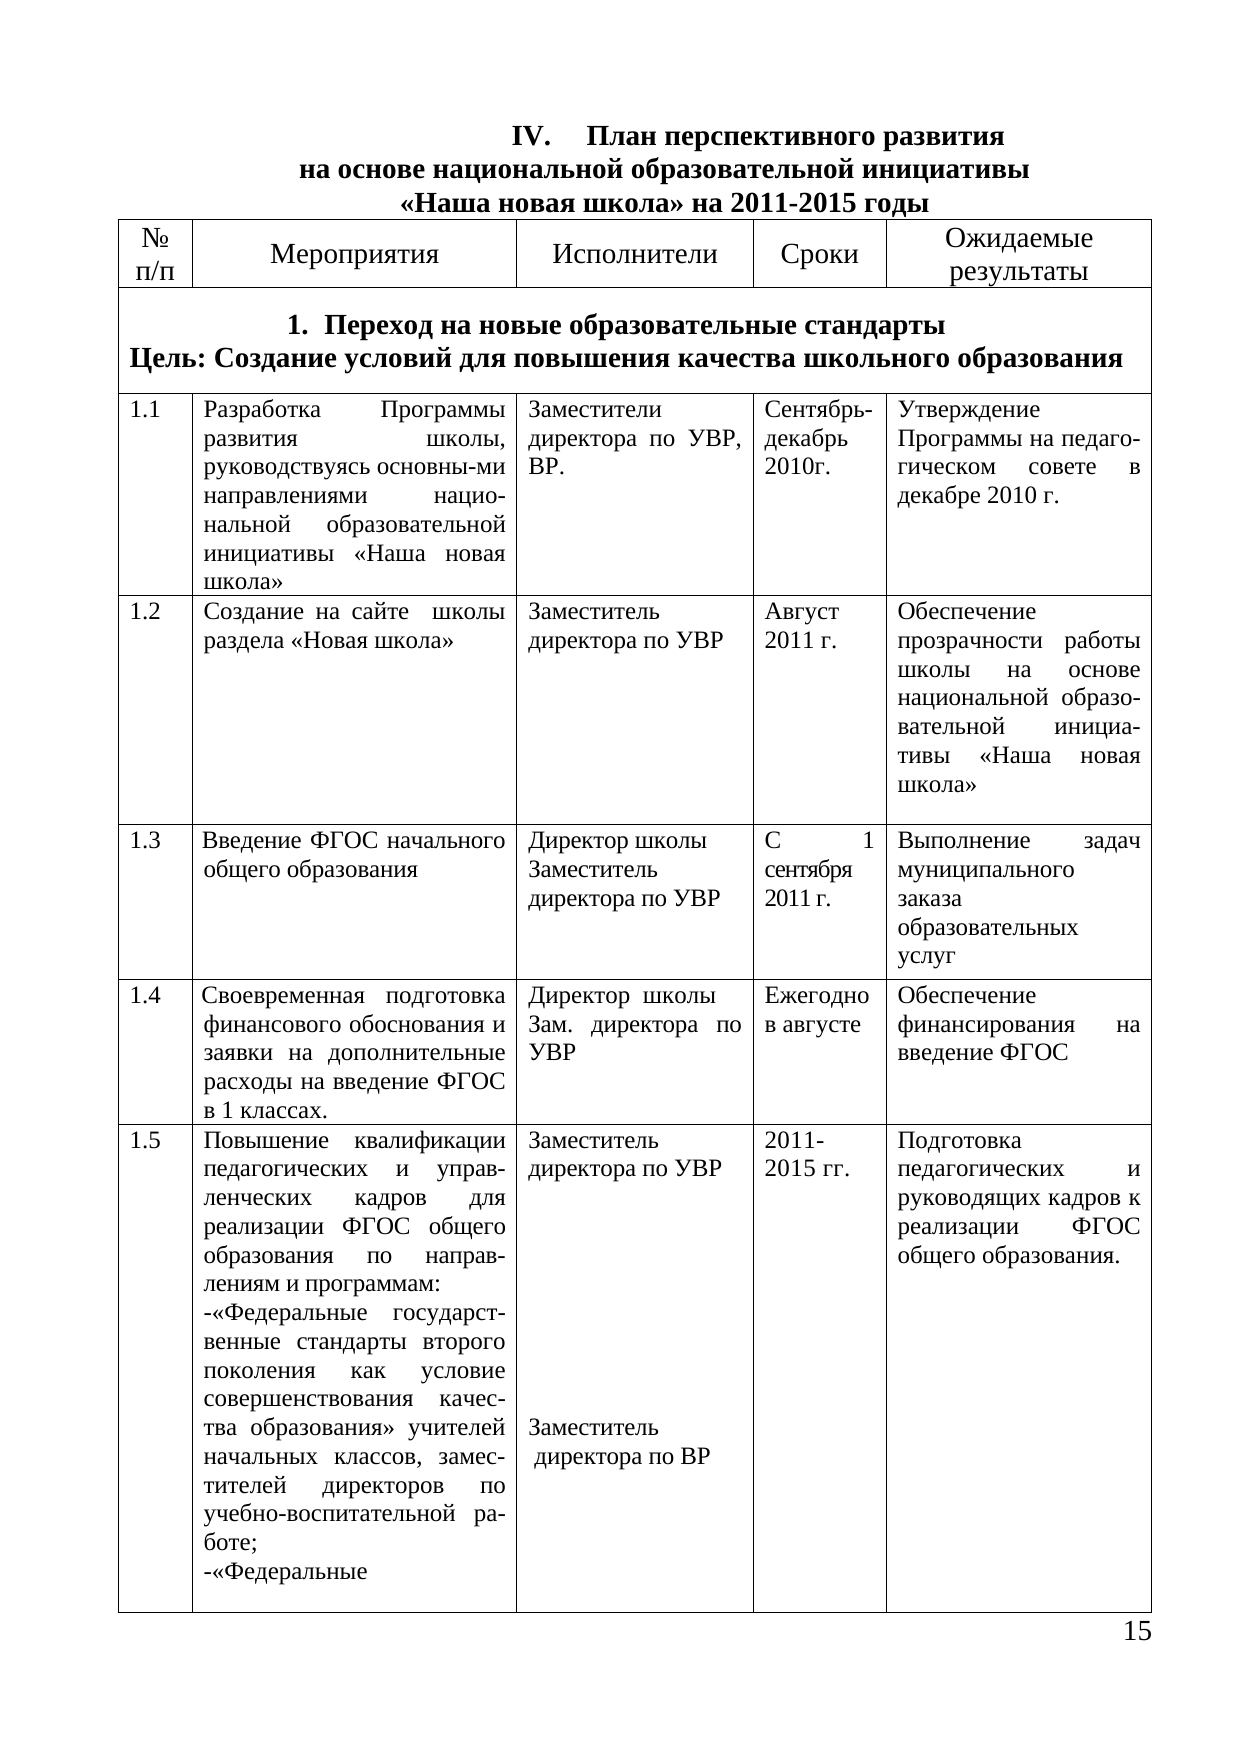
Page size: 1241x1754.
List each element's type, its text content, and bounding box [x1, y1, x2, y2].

table_cell Август 2011 г. [754, 596, 886, 824]
table_cell Разработка Программы развития школы, руководствуясь основны-ми направлениями нацио-нальной образовательной инициативы «Наша новая школа» [193, 394, 516, 595]
table_header Сроки [754, 220, 886, 287]
table_cell Сентябрь-декабрь 2010г. [754, 394, 886, 595]
table_cell 1.3 [119, 825, 192, 979]
table_cell Утверждение Программы на педаго-гическом совете в декабре 2010 г. [887, 394, 1151, 595]
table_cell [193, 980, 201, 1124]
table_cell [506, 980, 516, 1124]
text «Наша новая школа» на 2011-2015 годы [177, 185, 1152, 219]
table_cell 2011-2015 гг. [754, 1125, 886, 1612]
table_header № п/п [119, 220, 192, 287]
table_header Мероприятия [193, 220, 516, 287]
table_cell 1.2 [119, 596, 192, 824]
table_header Ожидаемые результаты [887, 220, 1151, 287]
table_cell Заместители директора по УВР, ВР. [517, 394, 753, 595]
table_cell Введение ФГОС начального общего образования [193, 825, 516, 979]
table_cell 1.1 [119, 394, 192, 595]
table_cell С 1 сентября 2011 г. [754, 825, 886, 979]
table_header Исполнители [517, 220, 753, 287]
table_cell Обеспечение финансирования на введение ФГОС [887, 980, 1151, 1124]
table_cell Заместитель директора по УВР [517, 596, 753, 824]
table_cell 1.4 [119, 980, 192, 1124]
table_cell Переход на новые образовательные стандарты Цель: Создание условий для повышения качества школьного образования [119, 288, 1151, 393]
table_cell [887, 1125, 1151, 1612]
table_cell Директор школы Зам. директора по УВР [517, 980, 753, 1124]
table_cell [517, 1125, 753, 1612]
table_cell Создание на сайте школы раздела «Новая школа» [193, 596, 516, 824]
text на основе национальной образовательной инициативы [177, 152, 1152, 185]
table_cell 1.5 [119, 1125, 192, 1612]
table_cell Выполнение задач муниципального заказа образовательных услуг [887, 825, 1151, 979]
list План перспективного развития [365, 118, 1152, 152]
table_cell Директор школы Заместитель директора по УВР [517, 825, 753, 979]
table_cell Ежегодно в августе [754, 980, 886, 1124]
table_cell Обеспечение прозрачности работы школы на основе национальной образо-вательной инициа-тивы «Наша новая школа» [887, 596, 1151, 824]
